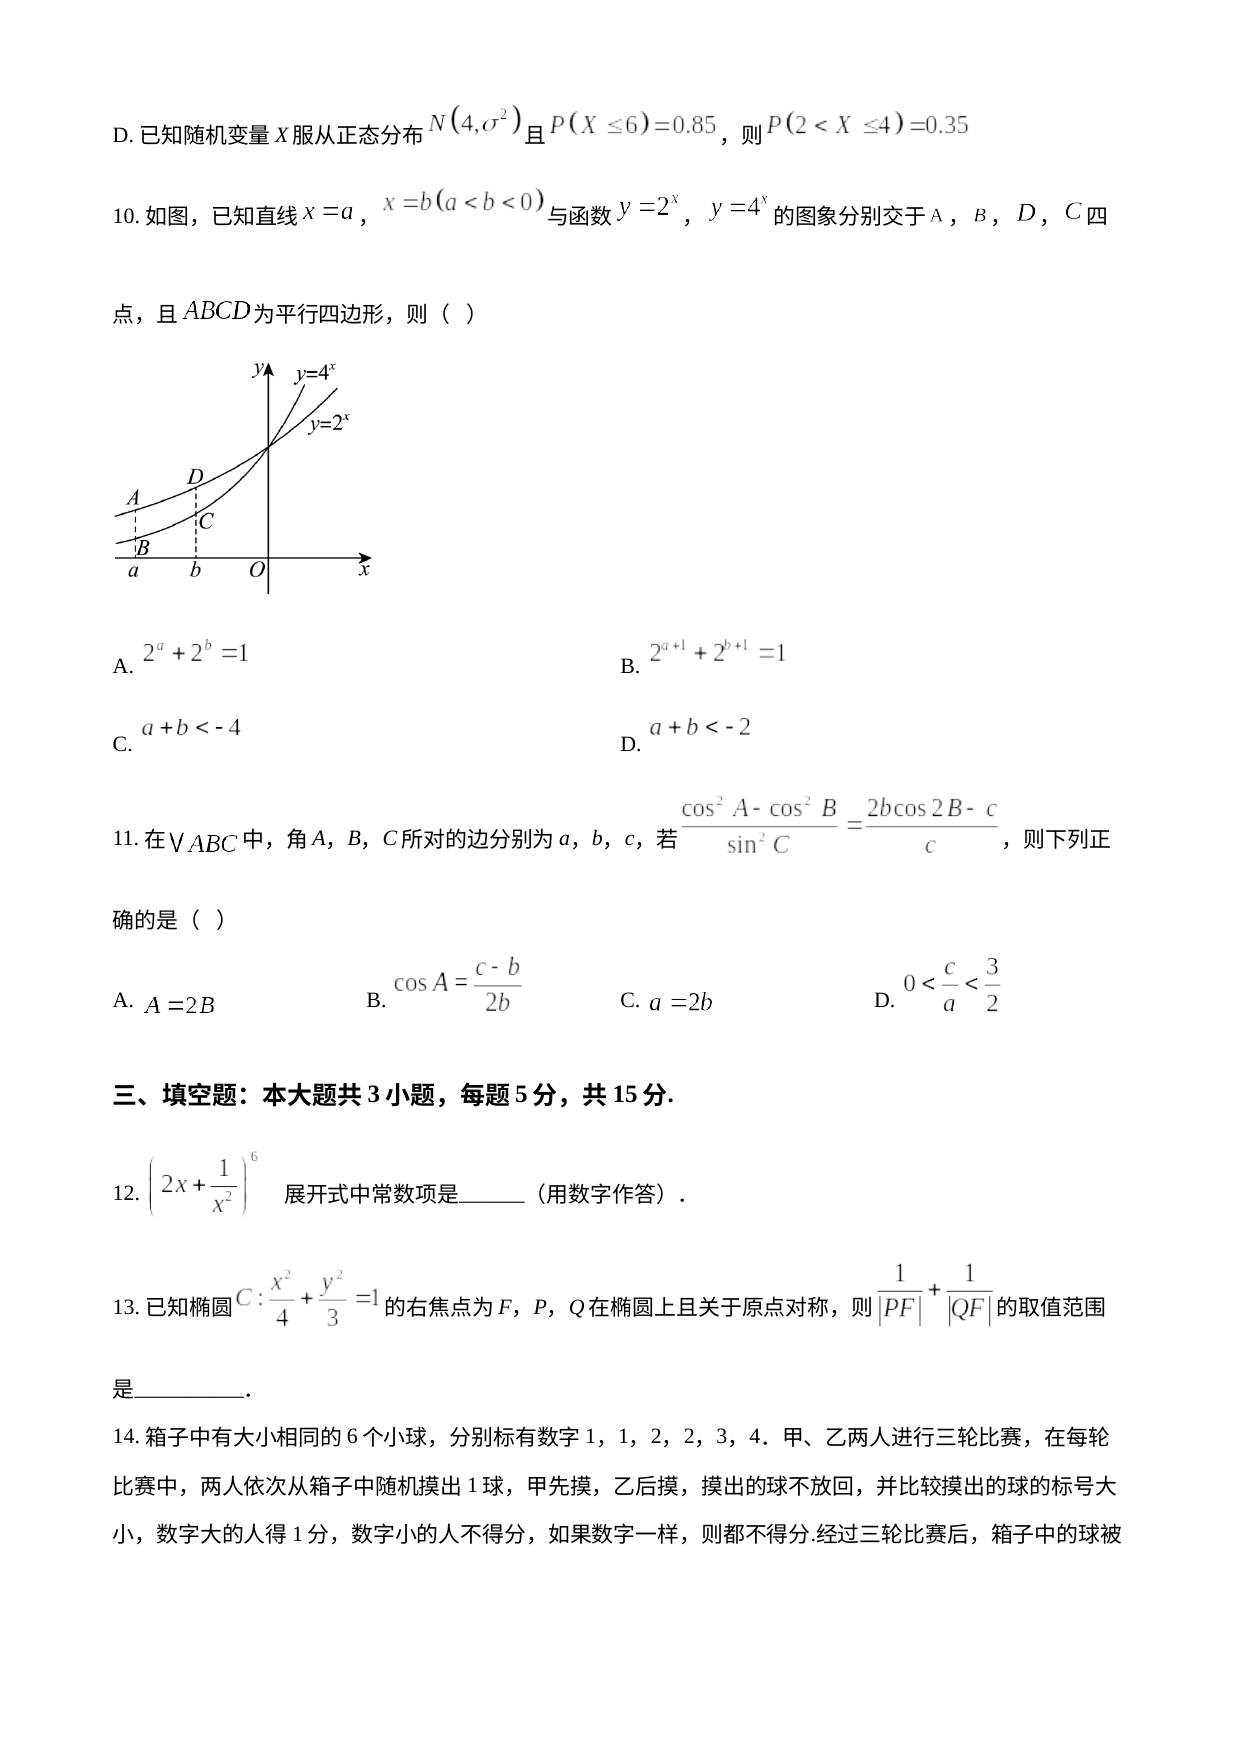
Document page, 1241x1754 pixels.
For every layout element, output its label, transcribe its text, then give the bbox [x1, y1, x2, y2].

text 12. 展开式中常数项是______（用数字作答）． [112, 1144, 1128, 1242]
text 11. 在中，角A，B，C所对的边分别为a，b，c，若，则下列正确的是（ ） [112, 789, 1128, 935]
text C. D. [112, 711, 1128, 776]
text A. B. C. D. [112, 951, 1128, 1048]
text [112, 1419, 1128, 1549]
text D. 已知随机变量X服从正态分布且，则 [112, 102, 1128, 167]
text A. B. [112, 634, 1128, 699]
text 13. 已知椭圆的右焦点为F，P，Q在椭圆上且关于原点对称，则的取值范围是__________． [112, 1257, 1128, 1404]
text 三、填空题：本大题共3小题，每题5分，共15分. [112, 1061, 1128, 1126]
picture [112, 361, 374, 596]
text 10. 如图，已知直线，与函数，的图象分别交于，，，四点，且为平行四边形，则（ ） [112, 183, 1128, 345]
